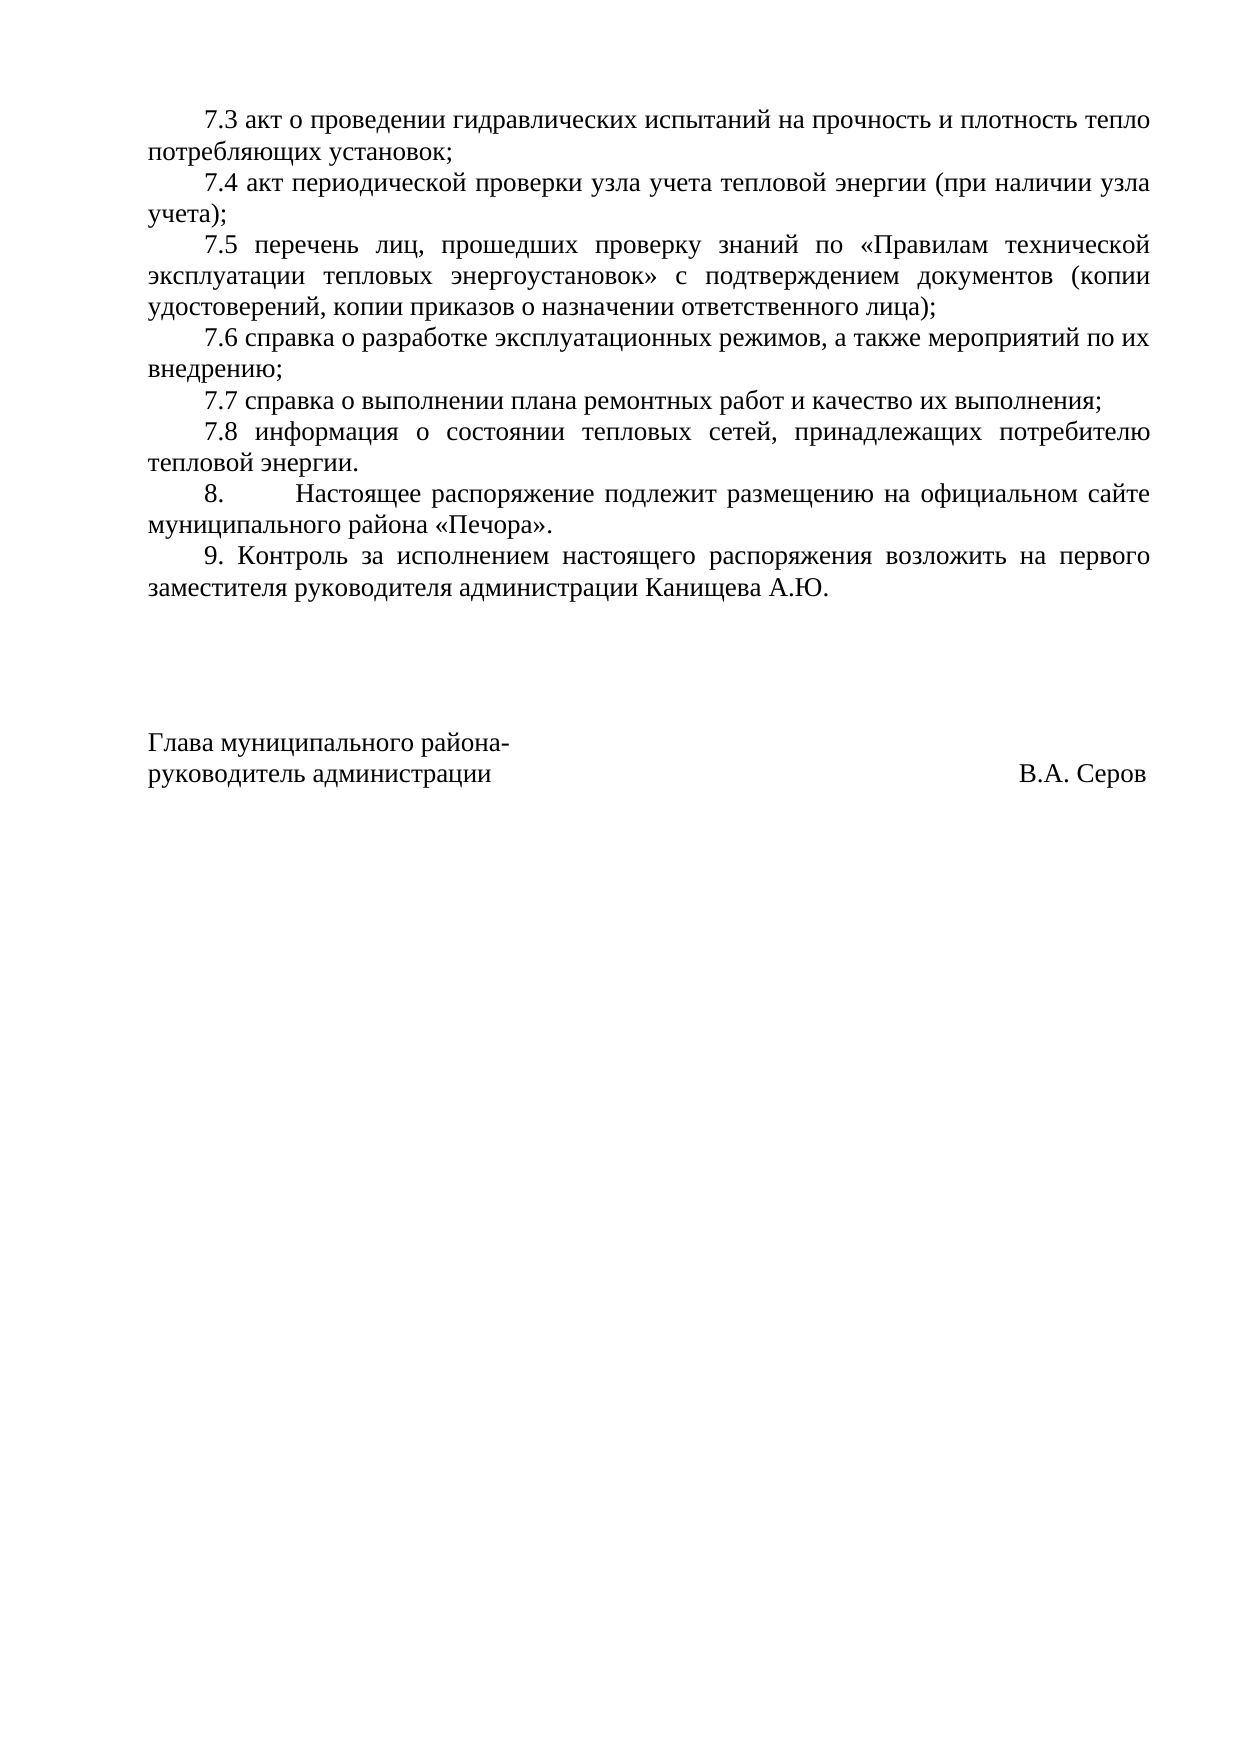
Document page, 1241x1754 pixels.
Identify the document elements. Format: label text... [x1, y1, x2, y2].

text 7.3 акт о проведении гидравлических испытаний на прочность и плотность тепло потребляющих установок; [148, 103, 1152, 166]
text 7.4 акт периодической проверки узла учета тепловой энергии (при наличии узла учета); [148, 166, 1152, 228]
text Глава муниципального района- [148, 726, 1152, 757]
text 8. Настоящее распоряжение подлежит размещению на официальном сайте муниципального района «Печора». [148, 477, 1152, 539]
text 7.5 перечень лиц, прошедших проверку знаний по «Правилам технической эксплуатации тепловых энергоустановок» с подтверждением документов (копии удостоверений, копии приказов о назначении ответственного лица); [148, 228, 1152, 321]
text 7.8 информация о состоянии тепловых сетей, принадлежащих потребителю тепловой энергии. [148, 415, 1152, 477]
text 9. Контроль за исполнением настоящего распоряжения возложить на первого заместителя руководителя администрации Канищева А.Ю. [148, 539, 1152, 602]
text 7.7 справка о выполнении плана ремонтных работ и качество их выполнения; [148, 384, 1152, 415]
text руководитель администрации В.А. Серов [148, 757, 1152, 789]
text 7.6 справка о разработке эксплуатационных режимов, а также мероприятий по их внедрению; [148, 321, 1152, 384]
